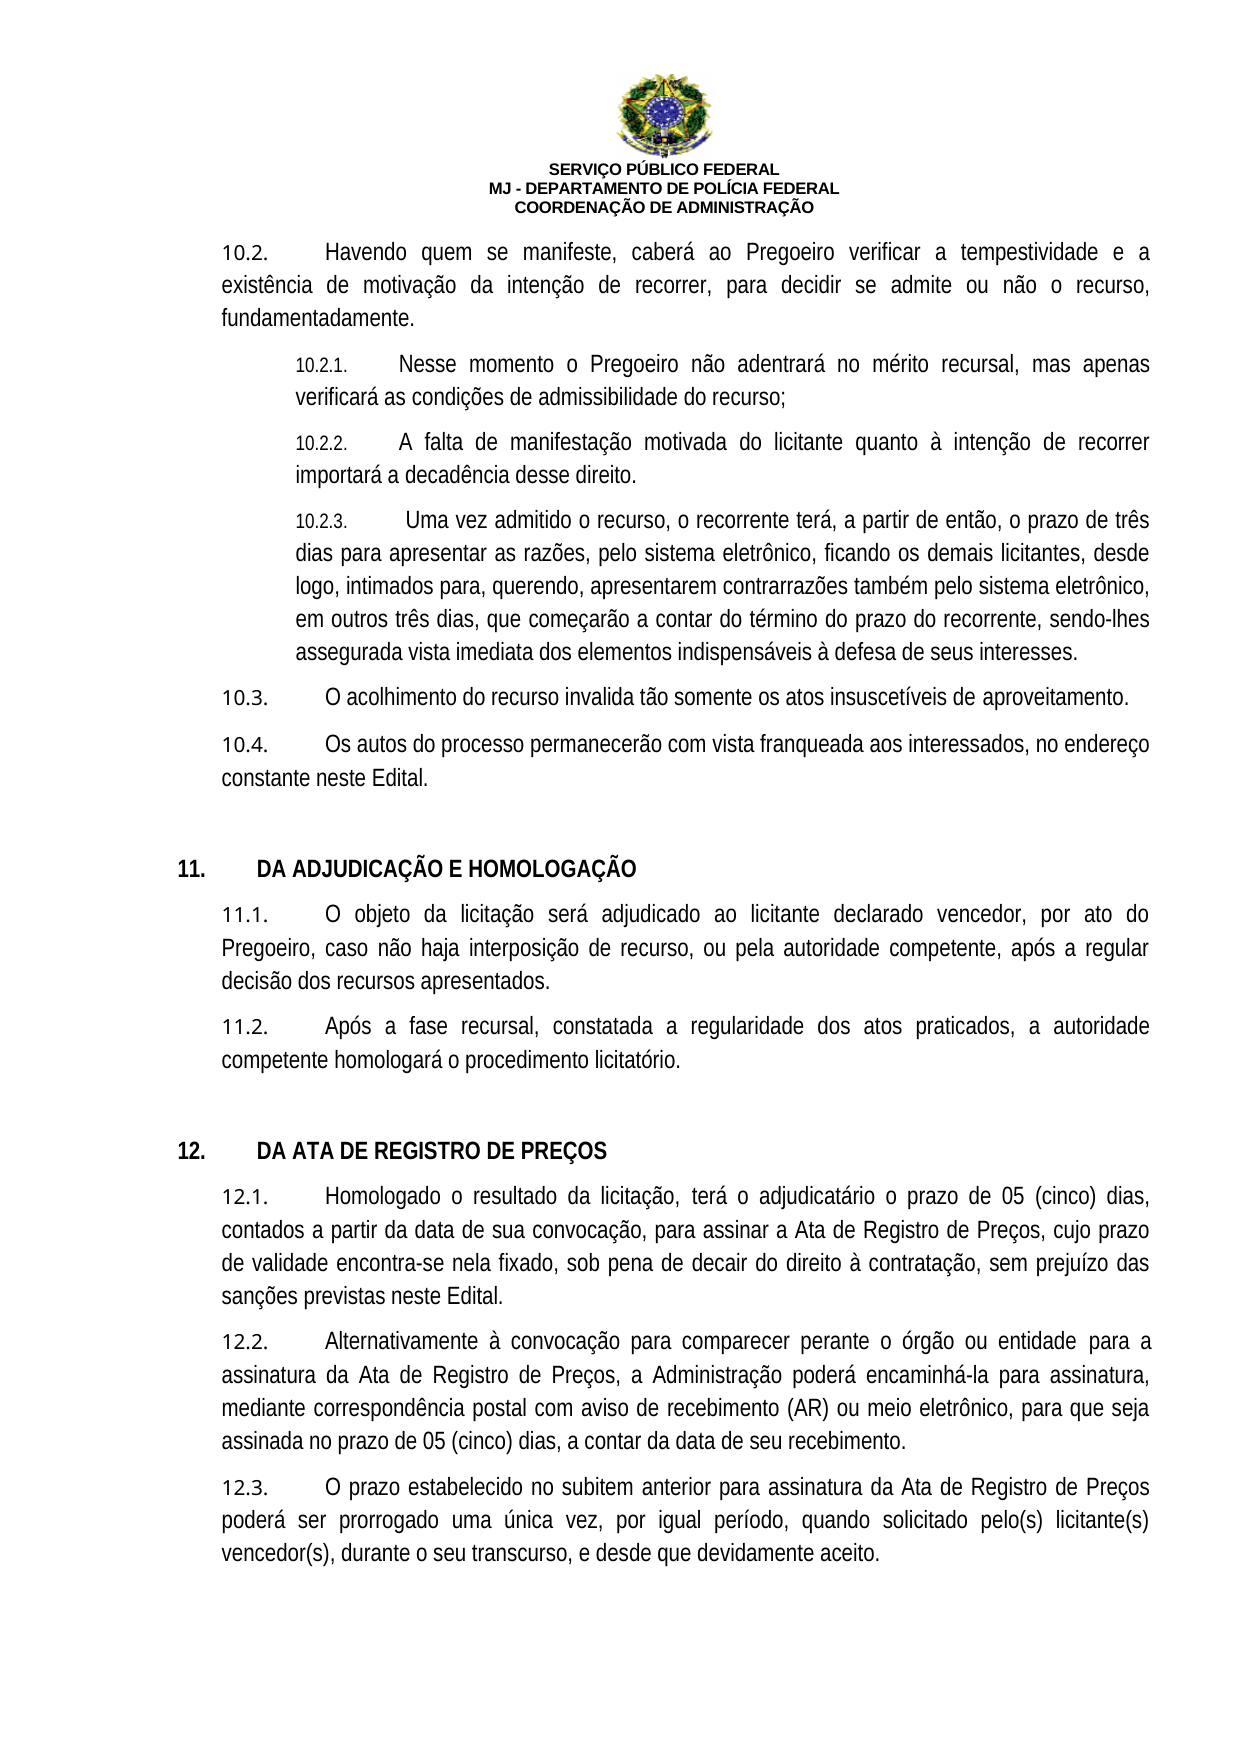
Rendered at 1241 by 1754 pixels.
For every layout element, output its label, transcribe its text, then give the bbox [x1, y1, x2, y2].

list Homologado o resultado da licitação, terá o adjudicatário o prazo de 05 (cinco) dias, contados a partir da data de sua convocação, para assinar a Ata de Registro de Preços, cujo prazo de validade encontra-se nela fixado, sob pena de decair do direito à contratação, sem prejuízo das sanções previstas neste Edital. [221, 1181, 1152, 1309]
list DA ADJUDICAÇÃO E HOMOLOGAÇÃO [177, 853, 1152, 882]
list A falta de manifestação motivada do licitante quanto à intenção de recorrer importará a decadência desse direito. [295, 427, 1152, 488]
list Uma vez admitido o recurso, o recorrente terá, a partir de então, o prazo de três dias para apresentar as razões, pelo sistema eletrônico, ficando os demais licitantes, desde logo, intimados para, querendo, apresentarem contrarrazões também pelo sistema eletrônico, em outros três dias, que começarão a contar do término do prazo do recorrente, sendo-lhes assegurada vista imediata dos elementos indispensáveis à defesa de seus interesses. [295, 505, 1152, 666]
list Havendo quem se manifeste, caberá ao Pregoeiro verificar a tempestividade e a existência de motivação da intenção de recorrer, para decidir se admite ou não o recurso, fundamentadamente. [221, 236, 1152, 332]
list Após a fase recursal, constatada a regularidade dos atos praticados, a autoridade competente homologará o procedimento licitatório. [221, 1011, 1152, 1074]
list Nesse momento o Pregoeiro não adentrará no mérito recursal, mas apenas verificará as condições de admissibilidade do recurso; [295, 349, 1152, 410]
list O acolhimento do recurso invalida tão somente os atos insuscetíveis de aproveitamento. [221, 682, 1152, 712]
list Os autos do processo permanecerão com vista franqueada aos interessados, no endereço constante neste Edital. [221, 729, 1152, 791]
list O objeto da licitação será adjudicado ao licitante declarado vencedor, por ato do Pregoeiro, caso não haja interposição de recurso, ou pela autoridade competente, após a regular decisão dos recursos apresentados. [221, 899, 1152, 994]
list Alternativamente à convocação para comparecer perante o órgão ou entidade para a assinatura da Ata de Registro de Preços, a Administração poderá encaminhá-la para assinatura, mediante correspondência postal com aviso de recebimento (AR) ou meio eletrônico, para que seja assinada no prazo de 05 (cinco) dias, a contar da data de seu recebimento. [221, 1326, 1152, 1455]
list O prazo estabelecido no subitem anterior para assinatura da Ata de Registro de Preços poderá ser prorrogado uma única vez, por igual período, quando solicitado pelo(s) licitante(s) vencedor(s), durante o seu transcurso, e desde que devidamente aceito. [221, 1471, 1152, 1567]
list DA ATA DE REGISTRO DE PREÇOS [177, 1136, 1152, 1164]
